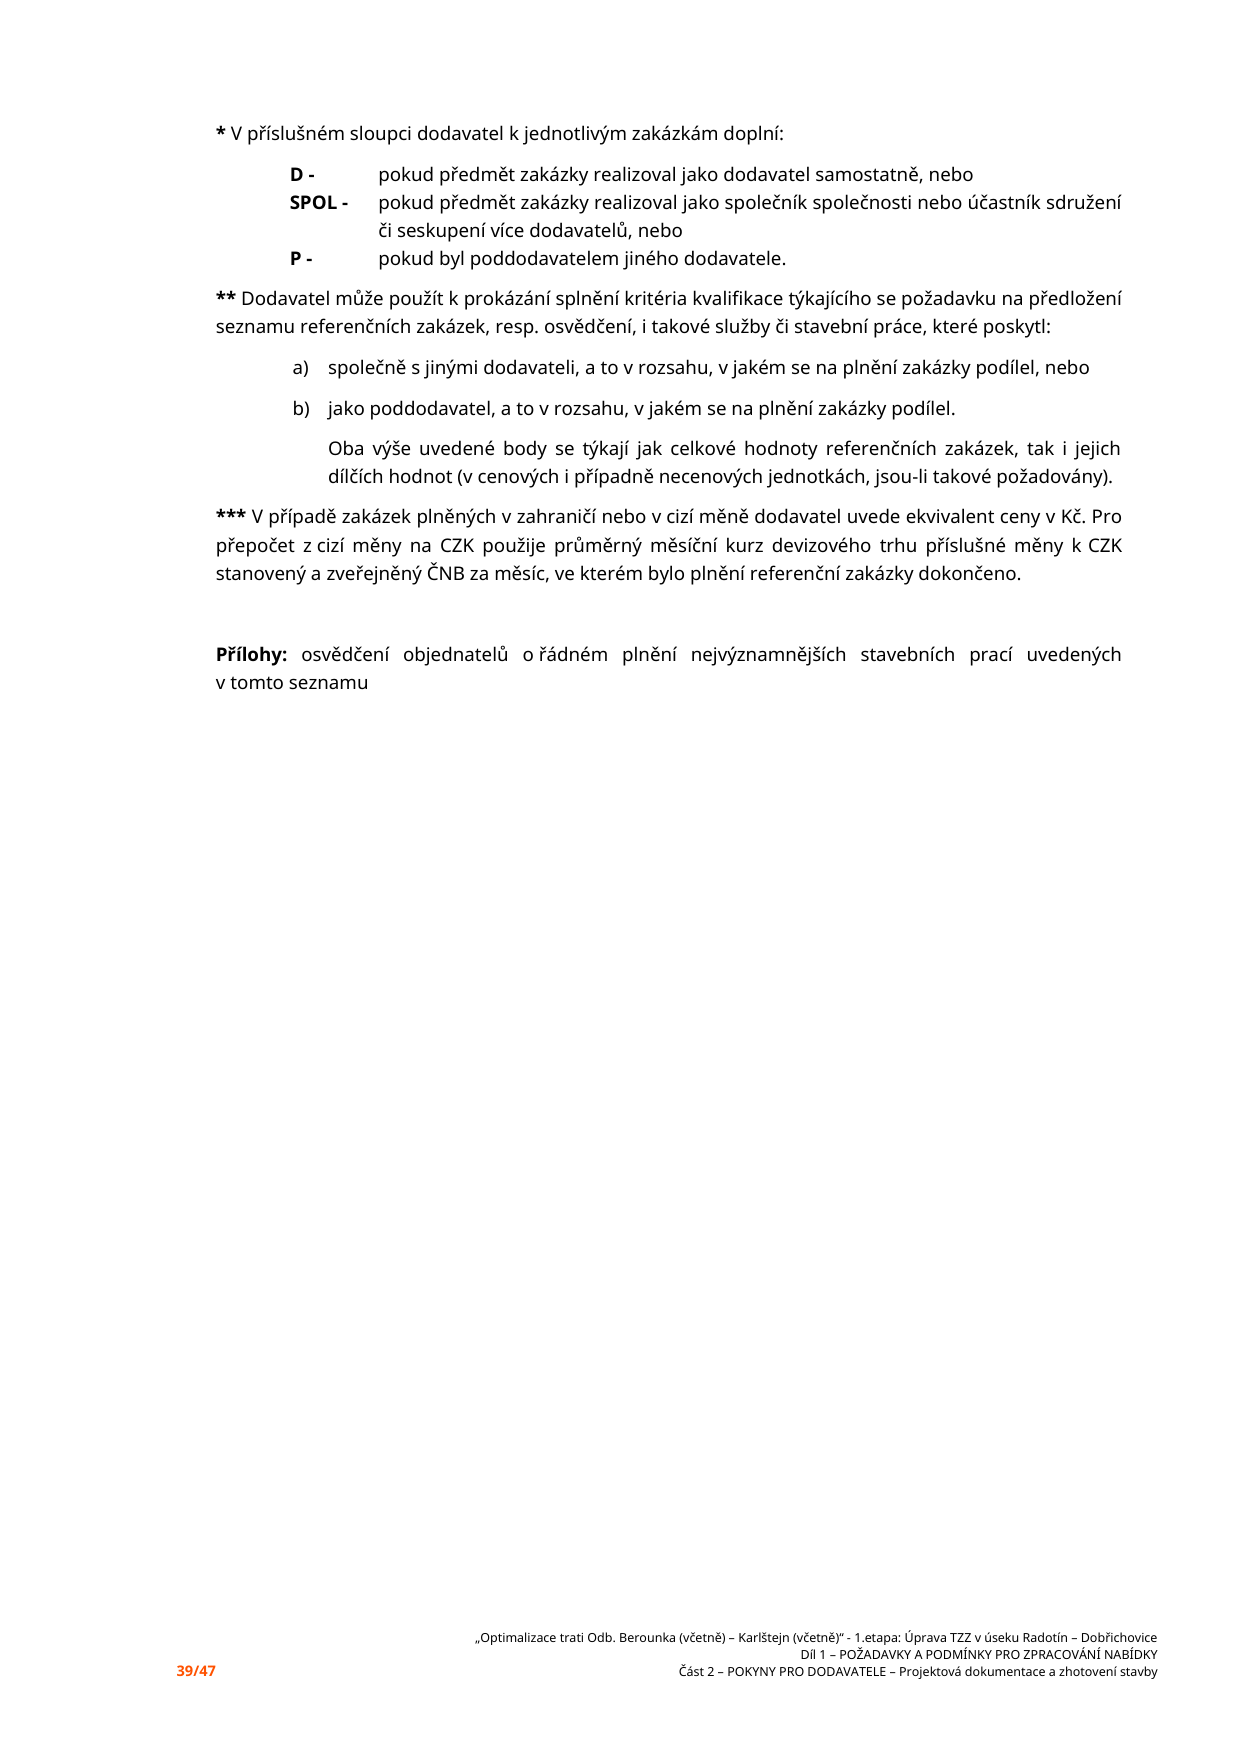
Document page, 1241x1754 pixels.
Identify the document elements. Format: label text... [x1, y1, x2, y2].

text jako poddodavatel, a to v rozsahu, v jakém se na plnění zakázky podílel. [292, 395, 1122, 420]
text D - pokud předmět zakázky realizoval jako dodavatel samostatně, nebo [289, 161, 1122, 187]
list Oba výše uvedené body se týkají jak celkové hodnoty referenčních zakázek, tak i jejich dílčích hodnot (v cenových i případně necenových jednotkách, jsou-li takové požadovány). [328, 435, 1122, 489]
text SPOL - pokud předmět zakázky realizoval jako společník společnosti nebo účastník sdružení či seskupení více dodavatelů, nebo [289, 189, 1122, 243]
text * V příslušném sloupci dodavatel k jednotlivým zakázkám doplní: [216, 121, 1122, 146]
text Přílohy: osvědčení objednatelů o řádném plnění nejvýznamnějších stavebních prací uvedených v tomto seznamu [216, 641, 1122, 694]
text *** V případě zakázek plněných v zahraničí nebo v cizí měně dodavatel uvede ekvivalent ceny v Kč. Pro přepočet z cizí měny na CZK použije průměrný měsíční kurz devizového trhu příslušné měny k CZK stanovený a zveřejněný ČNB za měsíc, ve kterém bylo plnění referenční zakázky dokončeno. [216, 504, 1122, 585]
text ** Dodavatel může použít k prokázání splnění kritéria kvalifikace týkajícího se požadavku na předložení seznamu referenčních zakázek, resp. osvědčení, i takové služby či stavební práce, které poskytl: [216, 286, 1122, 339]
text P - pokud byl poddodavatelem jiného dodavatele. [289, 245, 1122, 271]
list společně s jinými dodavateli, a to v rozsahu, v jakém se na plnění zakázky podílel, nebo [292, 354, 1122, 380]
